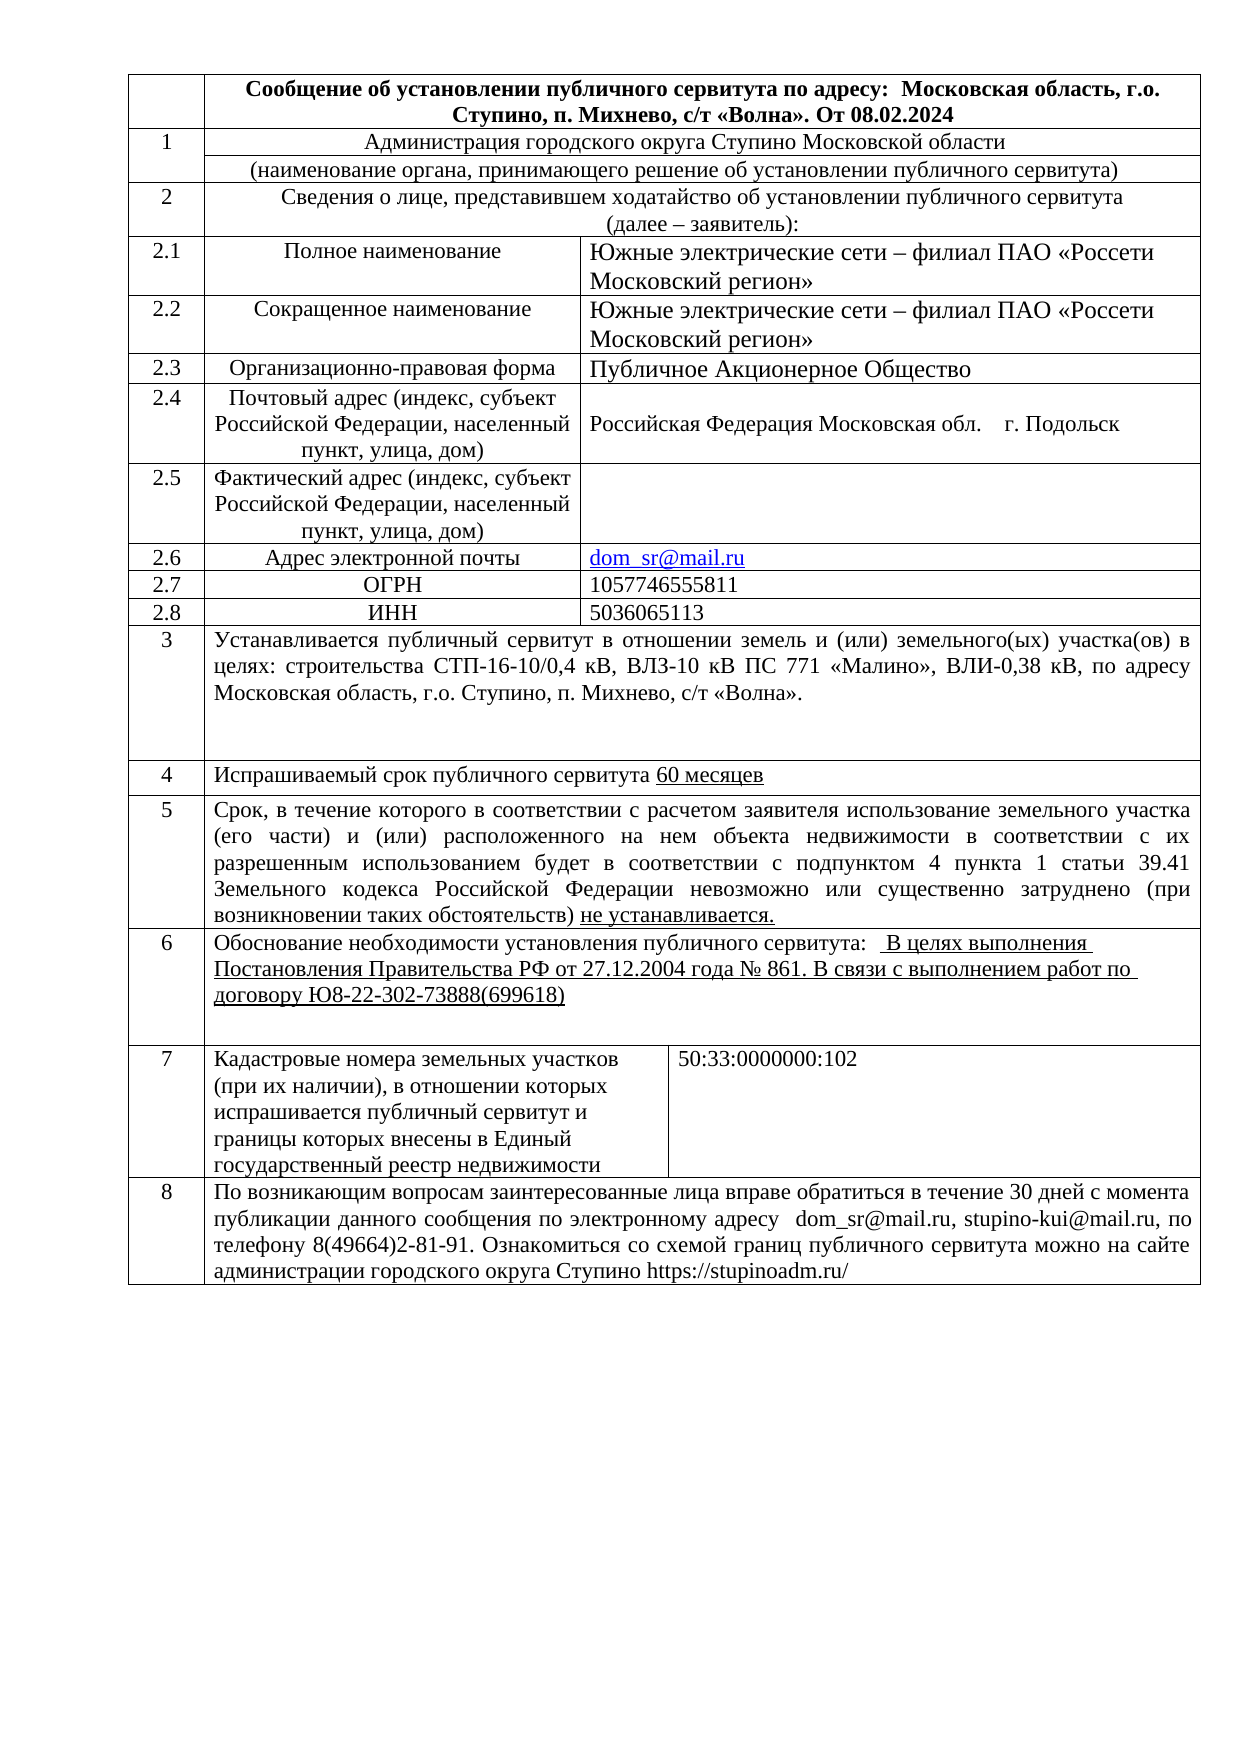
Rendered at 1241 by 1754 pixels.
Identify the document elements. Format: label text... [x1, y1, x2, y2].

table_cell 2.7 [129, 571, 204, 598]
table_cell Организационно-правовая форма [205, 354, 580, 383]
table_cell [205, 156, 239, 182]
table_cell Адрес электронной почты [205, 544, 580, 570]
table_cell Сокращенное наименование [205, 296, 580, 353]
table_cell Полное наименование [205, 237, 580, 294]
table_cell 8 [129, 1178, 204, 1284]
table_cell dom_sr@mail.ru [581, 544, 1200, 570]
table_cell Фактический адрес (индекс, субъект Российской Федерации, населенный пункт, улица, дом) [205, 464, 580, 543]
table_cell Почтовый адрес (индекс, субъект Российской Федерации, населенный пункт, улица, дом) [205, 384, 580, 463]
table_cell 2.5 [129, 464, 204, 543]
table_cell 2.6 [129, 544, 204, 570]
table_cell 1057746555811 [581, 571, 1200, 598]
table_cell 5036065113 [581, 599, 1200, 625]
table_cell 50:33:0000000:102 [669, 1046, 1200, 1177]
table_cell Кадастровые номера земельных участков (при их наличии), в отношении которых испрашивается публичный сервитут и границы которых внесены в Единый государственный реестр недвижимости [205, 1046, 668, 1177]
table_cell Российская Федерация Московская обл. г. Подольск [581, 384, 1200, 463]
table_cell [581, 464, 1200, 543]
table_cell 5 [129, 796, 204, 928]
table_cell 2.3 [129, 354, 204, 383]
table_cell 4 [129, 761, 204, 795]
table_cell Публичное Акционерное Общество [581, 354, 1200, 383]
table_cell [1131, 156, 1200, 182]
table_cell 7 [129, 1046, 204, 1177]
table_cell 2.1 [129, 237, 204, 294]
table_cell Устанавливается публичный сервитут в отношении земель и (или) земельного(ых) участка(ов) в целях: строительства СТП-16-10/0,4 кВ, ВЛЗ-10 кВ ПС 771 «Малино», ВЛИ-0,38 кВ, по адресу Московская область, г.о. Ступино, п. Михнево, с/т «Волна». [205, 626, 1200, 760]
table_cell 6 [129, 929, 204, 1044]
table_cell ИНН [205, 599, 580, 625]
table_cell Испрашиваемый срок публичного сервитута 60 месяцев [205, 761, 1200, 795]
table_cell Южные электрические сети – филиал ПАО «Россети Московский регион» [581, 237, 1200, 294]
table_cell Администрация городского округа Ступино Московской области [239, 129, 1131, 155]
table_header Сообщение об установлении публичного сервитута по адресу: Московская область, г.о. Ступино, п. Михнево, с/т «Волна». От 08.02.2024 [205, 75, 1200, 127]
table_cell 2.4 [129, 384, 204, 463]
table_cell Срок, в течение которого в соответствии с расчетом заявителя использование земельного участка (его части) и (или) расположенного на нем объекта недвижимости в соответствии с их разрешенным использованием будет в соответствии с подпунктом 4 пункта 1 статьи 39.41 Земельного кодекса Российской Федерации невозможно или существенно затруднено (при возникновении таких обстоятельств) не устанавливается. [205, 796, 1200, 928]
table_cell Обоснование необходимости установления публичного сервитута: В целях выполнения Постановления Правительства РФ от 27.12.2004 года № 861. В связи с выполнением работ по договору Ю8-22-302-73888(699618) [205, 929, 1200, 1044]
table_cell 1 [129, 129, 204, 182]
table_cell Южные электрические сети – филиал ПАО «Россети Московский регион» [581, 296, 1200, 353]
table_header [129, 75, 204, 127]
table_cell 2.2 [129, 296, 204, 353]
table_cell По возникающим вопросам заинтересованные лица вправе обратиться в течение 30 дней с момента публикации данного сообщения по электронному адресу dom_sr@mail.ru, stupino-kui@mail.ru, по телефону 8(49664)2-81-91. Ознакомиться со схемой границ публичного сервитута можно на сайте администрации городского округа Ступино https://stupinoadm.ru/ [205, 1178, 1200, 1284]
table_cell [1131, 129, 1200, 155]
table_cell 2.8 [129, 599, 204, 625]
table_cell ОГРН [205, 571, 580, 598]
table_cell (наименование органа, принимающего решение об установлении публичного сервитута) [239, 156, 1131, 182]
table_cell Сведения о лице, представившем ходатайство об установлении публичного сервитута (далее – заявитель): [205, 183, 1200, 236]
table_cell 2 [129, 183, 204, 236]
table_cell 3 [129, 626, 204, 760]
table_cell [205, 129, 239, 155]
